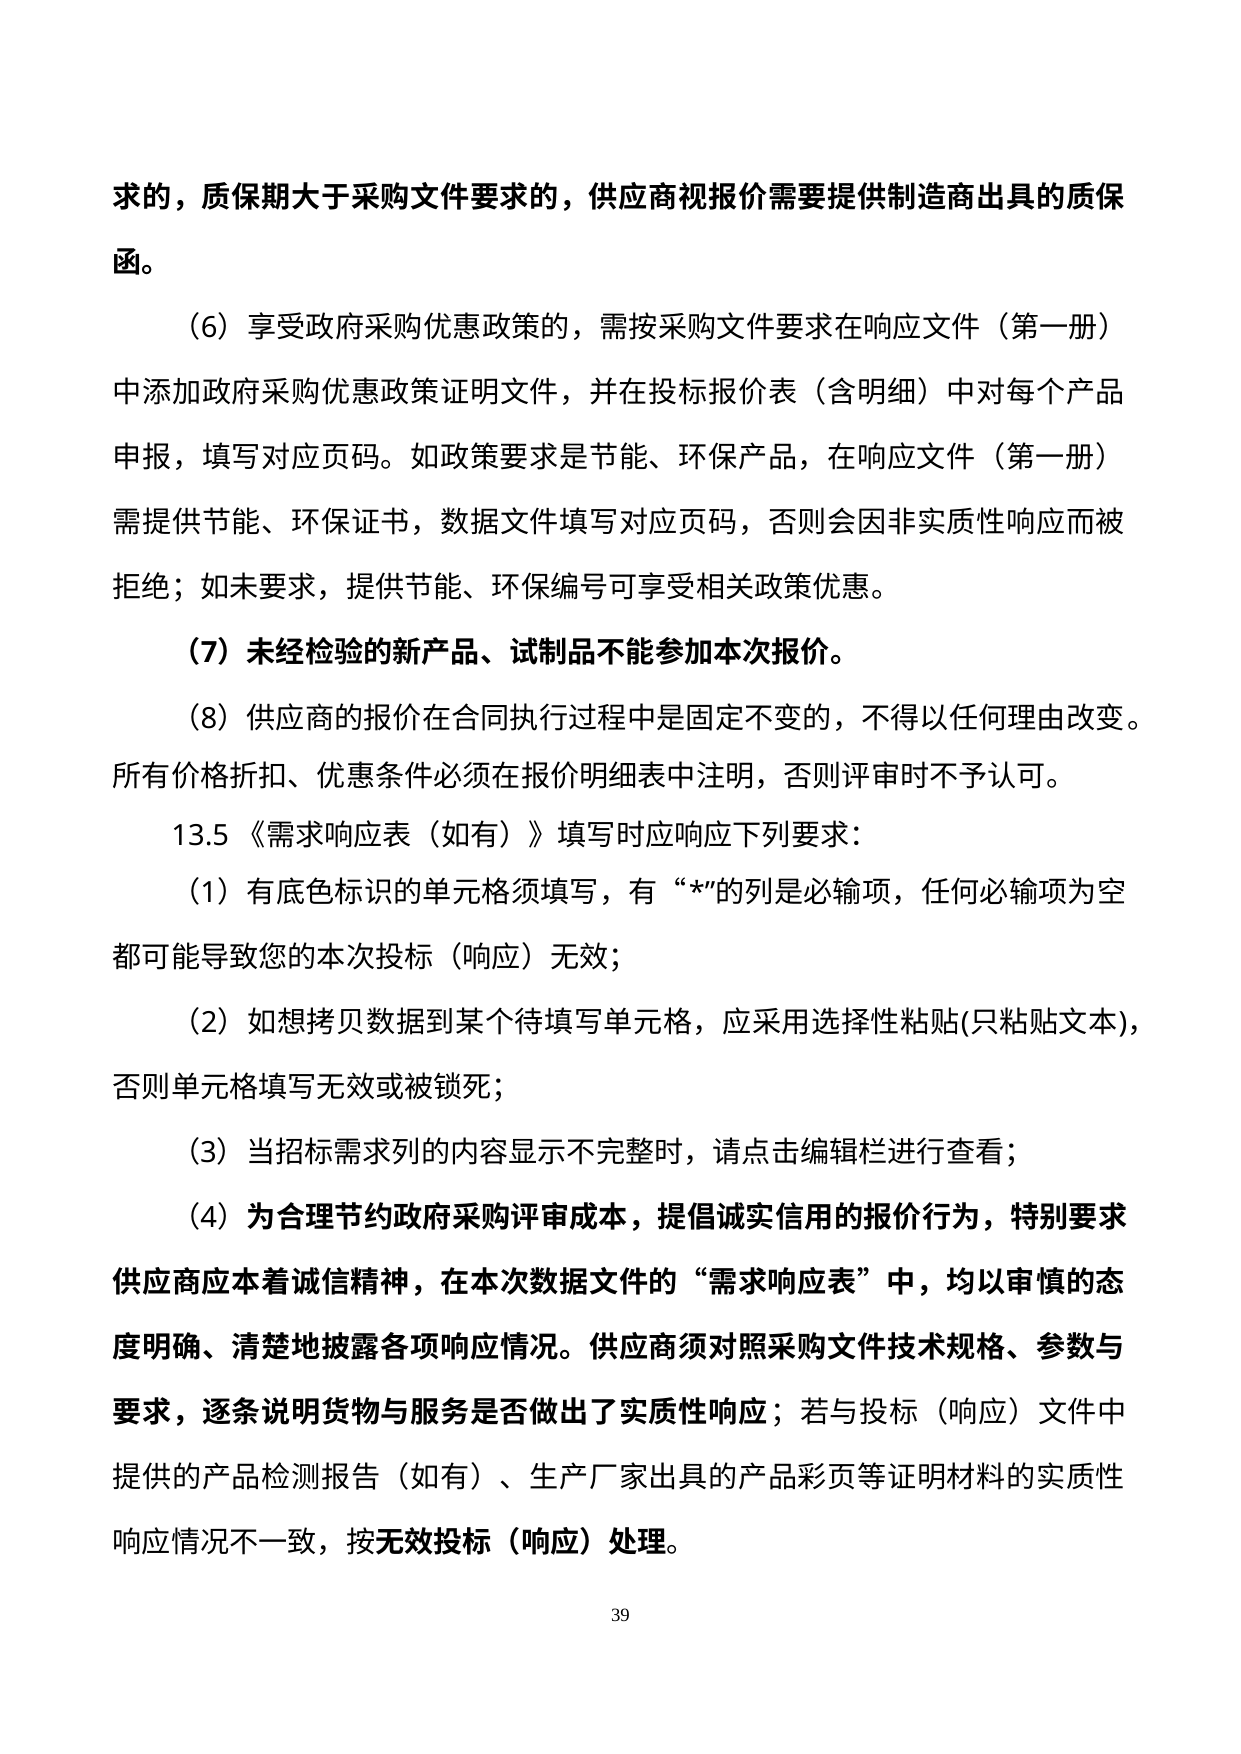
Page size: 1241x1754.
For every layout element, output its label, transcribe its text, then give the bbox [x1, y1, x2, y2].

text （4）为合理节约政府采购评审成本，提倡诚实信用的报价行为，特别要求供应商应本着诚信精神，在本次数据文件的“需求响应表”中，均以审慎的态度明确、清楚地披露各项响应情况。供应商须对照采购文件技术规格、参数与要求，逐条说明货物与服务是否做出了实质性响应；若与投标（响应）文件中提供的产品检测报告（如有）、生产厂家出具的产品彩页等证明材料的实质性响应情况不一致，按无效投标（响应）处理。 [112, 1182, 1128, 1572]
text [112, 162, 1128, 292]
text （1）有底色标识的单元格须填写，有“*”的列是必输项，任何必输项为空都可能导致您的本次投标（响应）无效； [112, 857, 1128, 987]
text （8）供应商的报价在合同执行过程中是固定不变的，不得以任何理由改变。所有价格折扣、优惠条件必须在报价明细表中注明，否则评审时不予认可。 [112, 682, 1128, 798]
text （7）未经检验的新产品、试制品不能参加本次报价。 [112, 617, 1128, 682]
text （3）当招标需求列的内容显示不完整时，请点击编辑栏进行查看； [112, 1117, 1128, 1182]
text （2）如想拷贝数据到某个待填写单元格，应采用选择性粘贴(只粘贴文本)，否则单元格填写无效或被锁死； [112, 987, 1128, 1117]
text 13.5 《需求响应表（如有）》填写时应响应下列要求： [112, 798, 1128, 857]
text （6）享受政府采购优惠政策的，需按采购文件要求在响应文件（第一册）中添加政府采购优惠政策证明文件，并在投标报价表（含明细）中对每个产品申报，填写对应页码。如政策要求是节能、环保产品，在响应文件（第一册）需提供节能、环保证书，数据文件填写对应页码，否则会因非实质性响应而被拒绝；如未要求，提供节能、环保编号可享受相关政策优惠。 [112, 292, 1128, 617]
